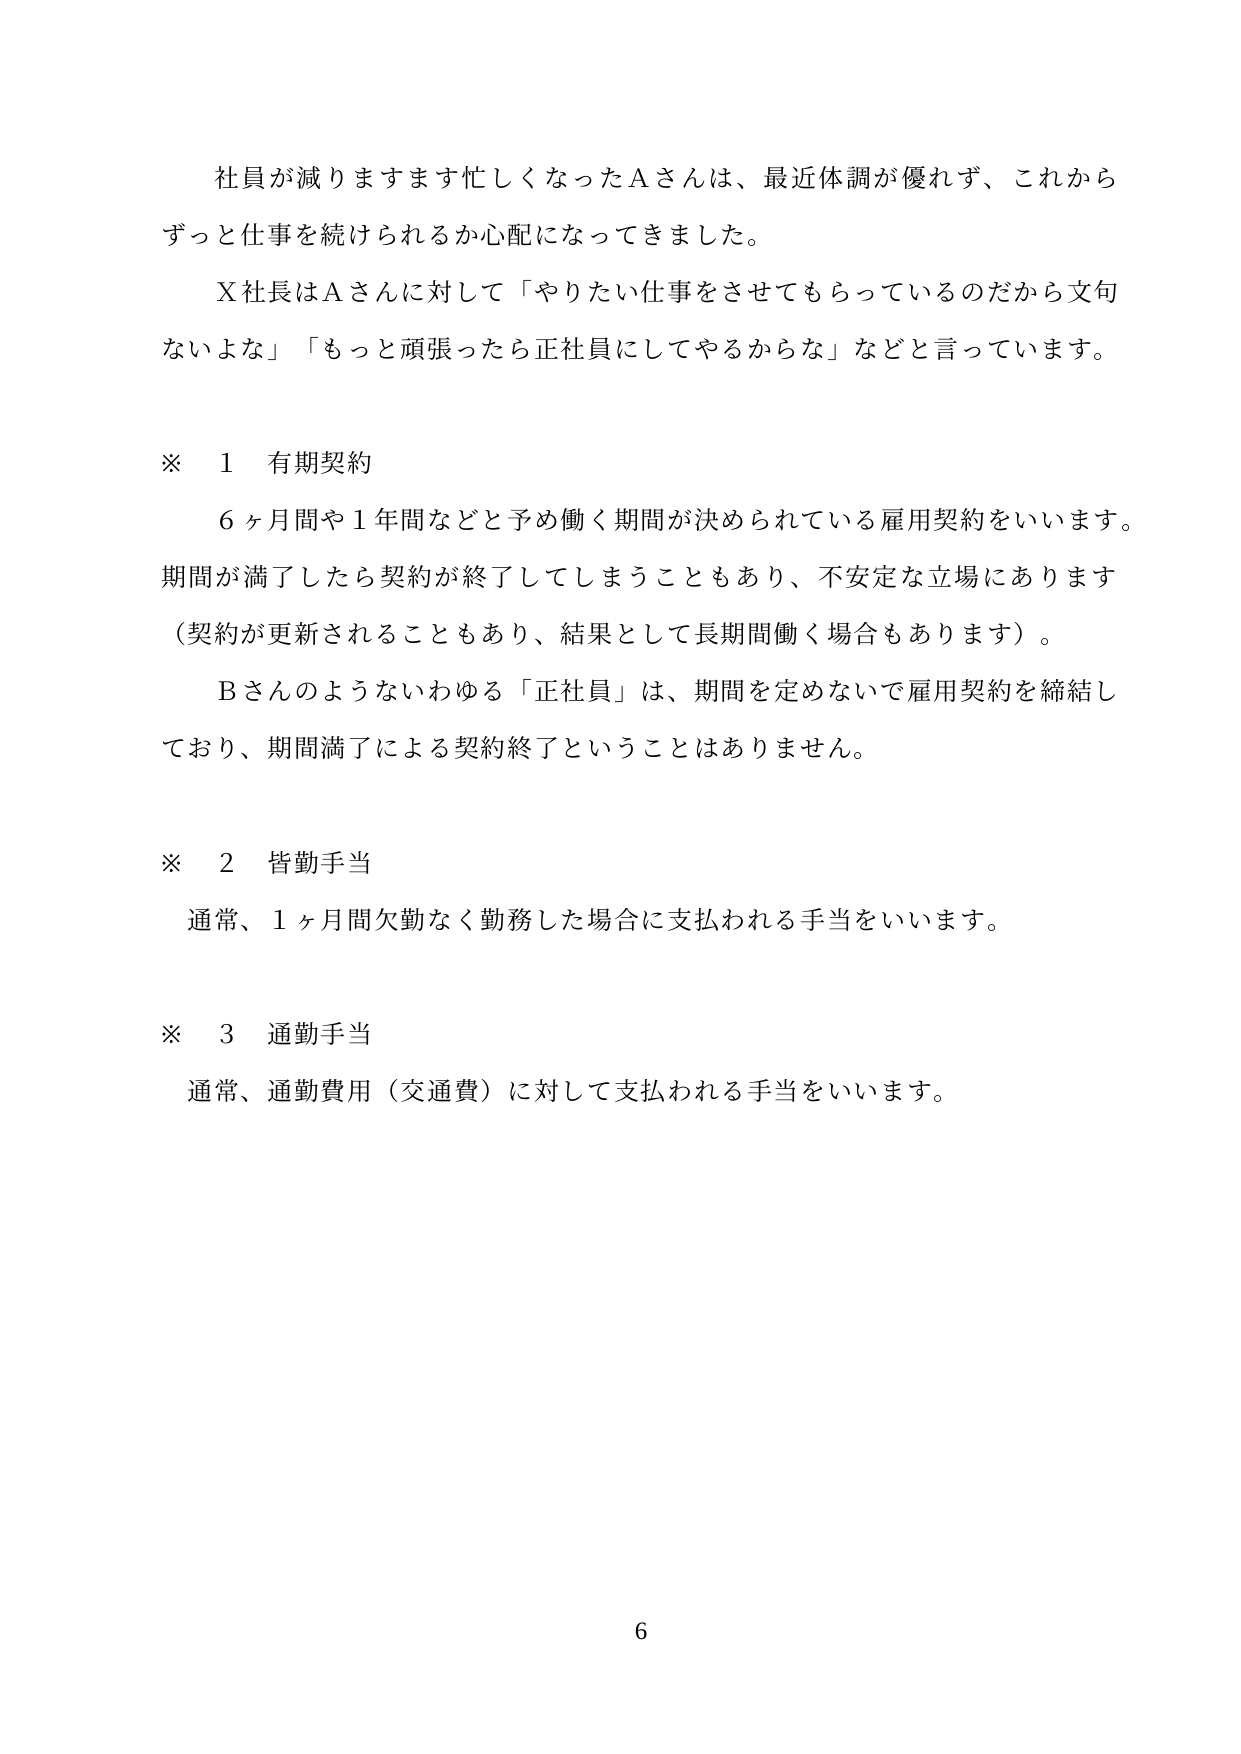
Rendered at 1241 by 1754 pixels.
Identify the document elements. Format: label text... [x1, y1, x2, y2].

text 社員が減りますます忙しくなったＡさんは、最近体調が優れず、これからずっと仕事を続けられるか心配になってきました。 [161, 148, 1121, 262]
text ※１ 有期契約 [161, 433, 1121, 490]
text Ｘ社長はＡさんに対して「やりたい仕事をさせてもらっているのだから文句ないよな」「もっと頑張ったら正社員にしてやるからな」などと言っています。 [161, 262, 1121, 376]
text 通常、１ヶ月間欠勤なく勤務した場合に支払われる手当をいいます。 [161, 890, 1121, 947]
text 通常、通勤費用（交通費）に対して支払われる手当をいいます。 [161, 1061, 1121, 1118]
text Ｂさんのようないわゆる「正社員」は、期間を定めないで雇用契約を締結しており、期間満了による契約終了ということはありません。 [161, 661, 1121, 776]
text ６ヶ月間や１年間などと予め働く期間が決められている雇用契約をいいます。期間が満了したら契約が終了してしまうこともあり、不安定な立場にあります（契約が更新されることもあり、結果として長期間働く場合もあります）。 [161, 490, 1121, 661]
text ※２ 皆勤手当 [161, 833, 1121, 890]
text ※３ 通勤手当 [161, 1004, 1121, 1061]
